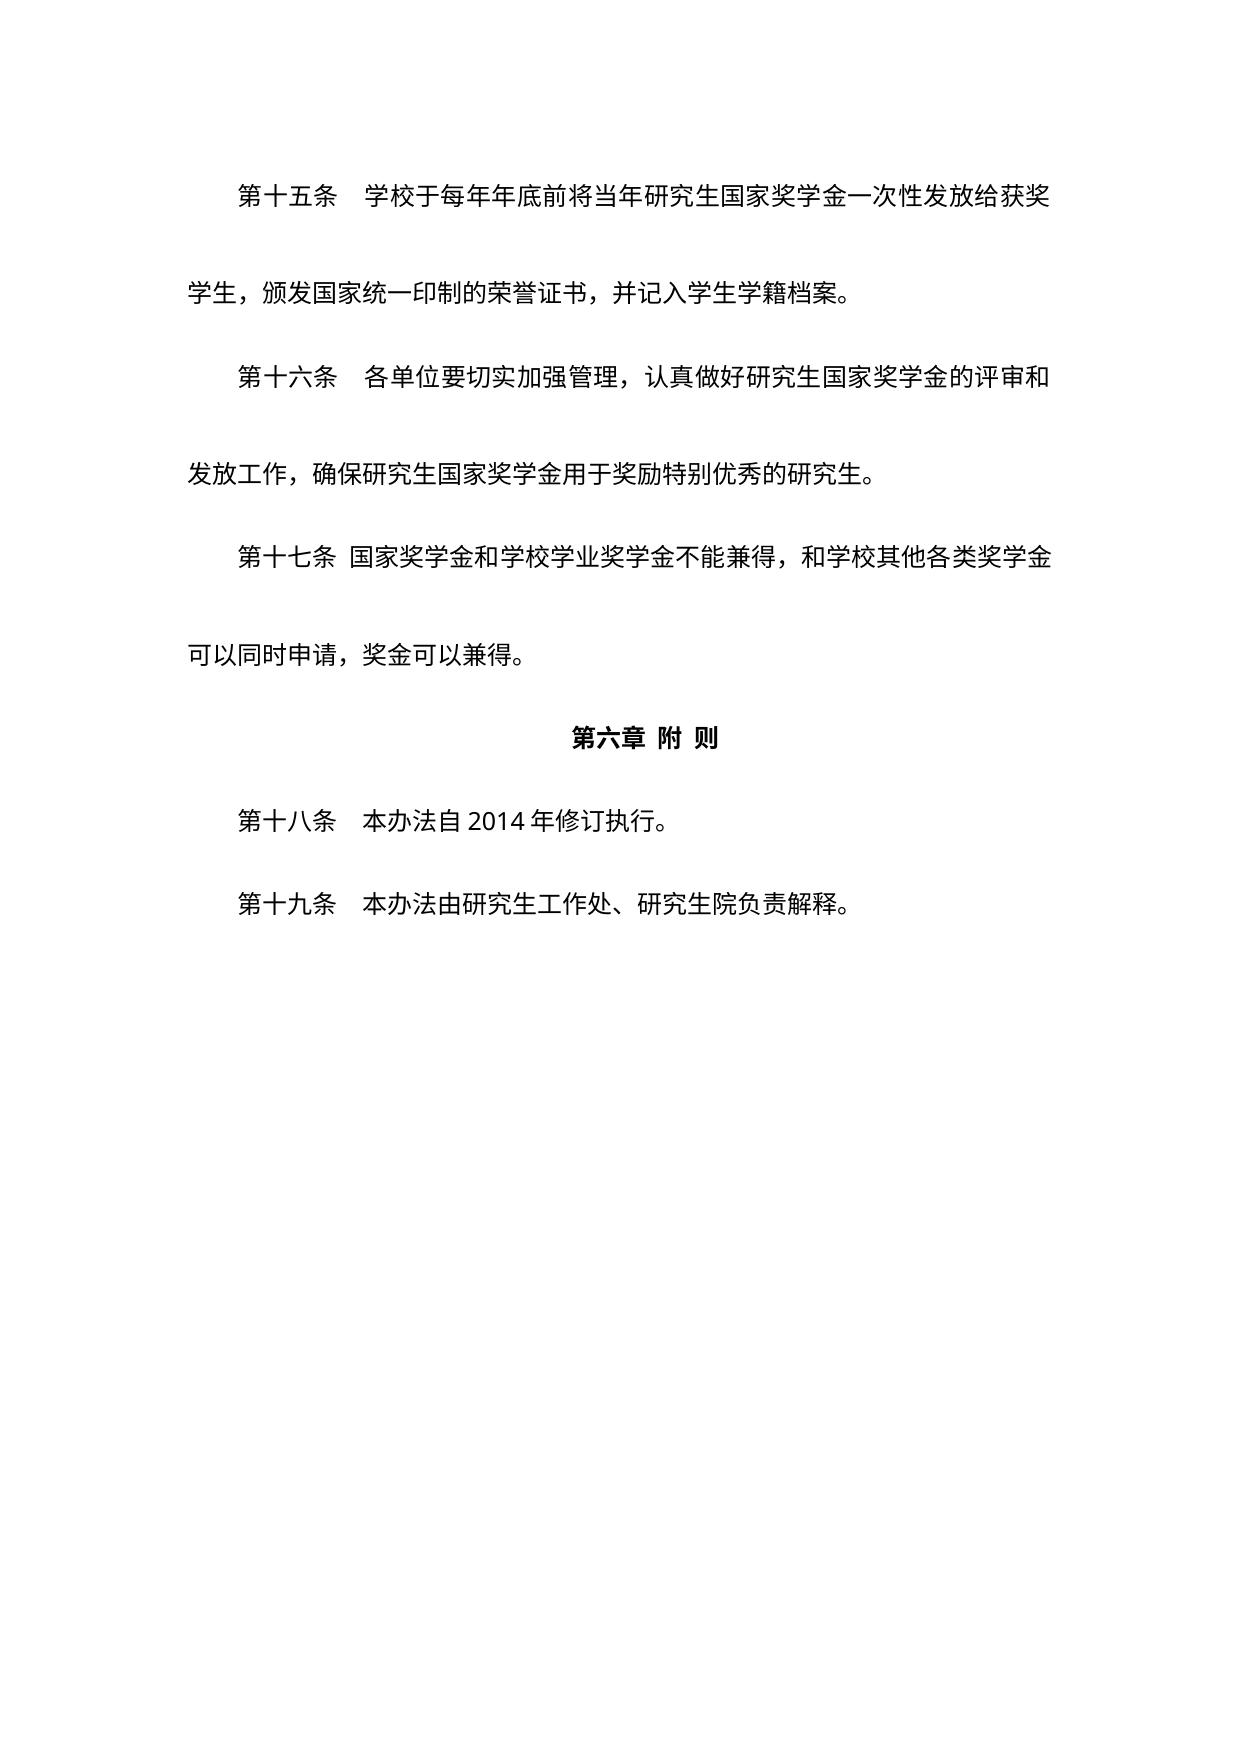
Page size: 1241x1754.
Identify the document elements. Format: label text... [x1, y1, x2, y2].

text 第十九条 本办法由研究生工作处、研究生院负责解释。 [187, 870, 1053, 935]
text 第六章 附 则 [187, 704, 1053, 769]
text 第十五条 学校于每年年底前将当年研究生国家奖学金一次性发放给获奖学生，颁发国家统一印制的荣誉证书，并记入学生学籍档案。 [187, 162, 1053, 324]
text 第十七条 国家奖学金和学校学业奖学金不能兼得，和学校其他各类奖学金可以同时申请，奖金可以兼得。 [187, 523, 1053, 686]
text 第十八条 本办法自2014年修订执行。 [187, 787, 1053, 852]
text 第十六条 各单位要切实加强管理，认真做好研究生国家奖学金的评审和发放工作，确保研究生国家奖学金用于奖励特别优秀的研究生。 [187, 343, 1053, 505]
